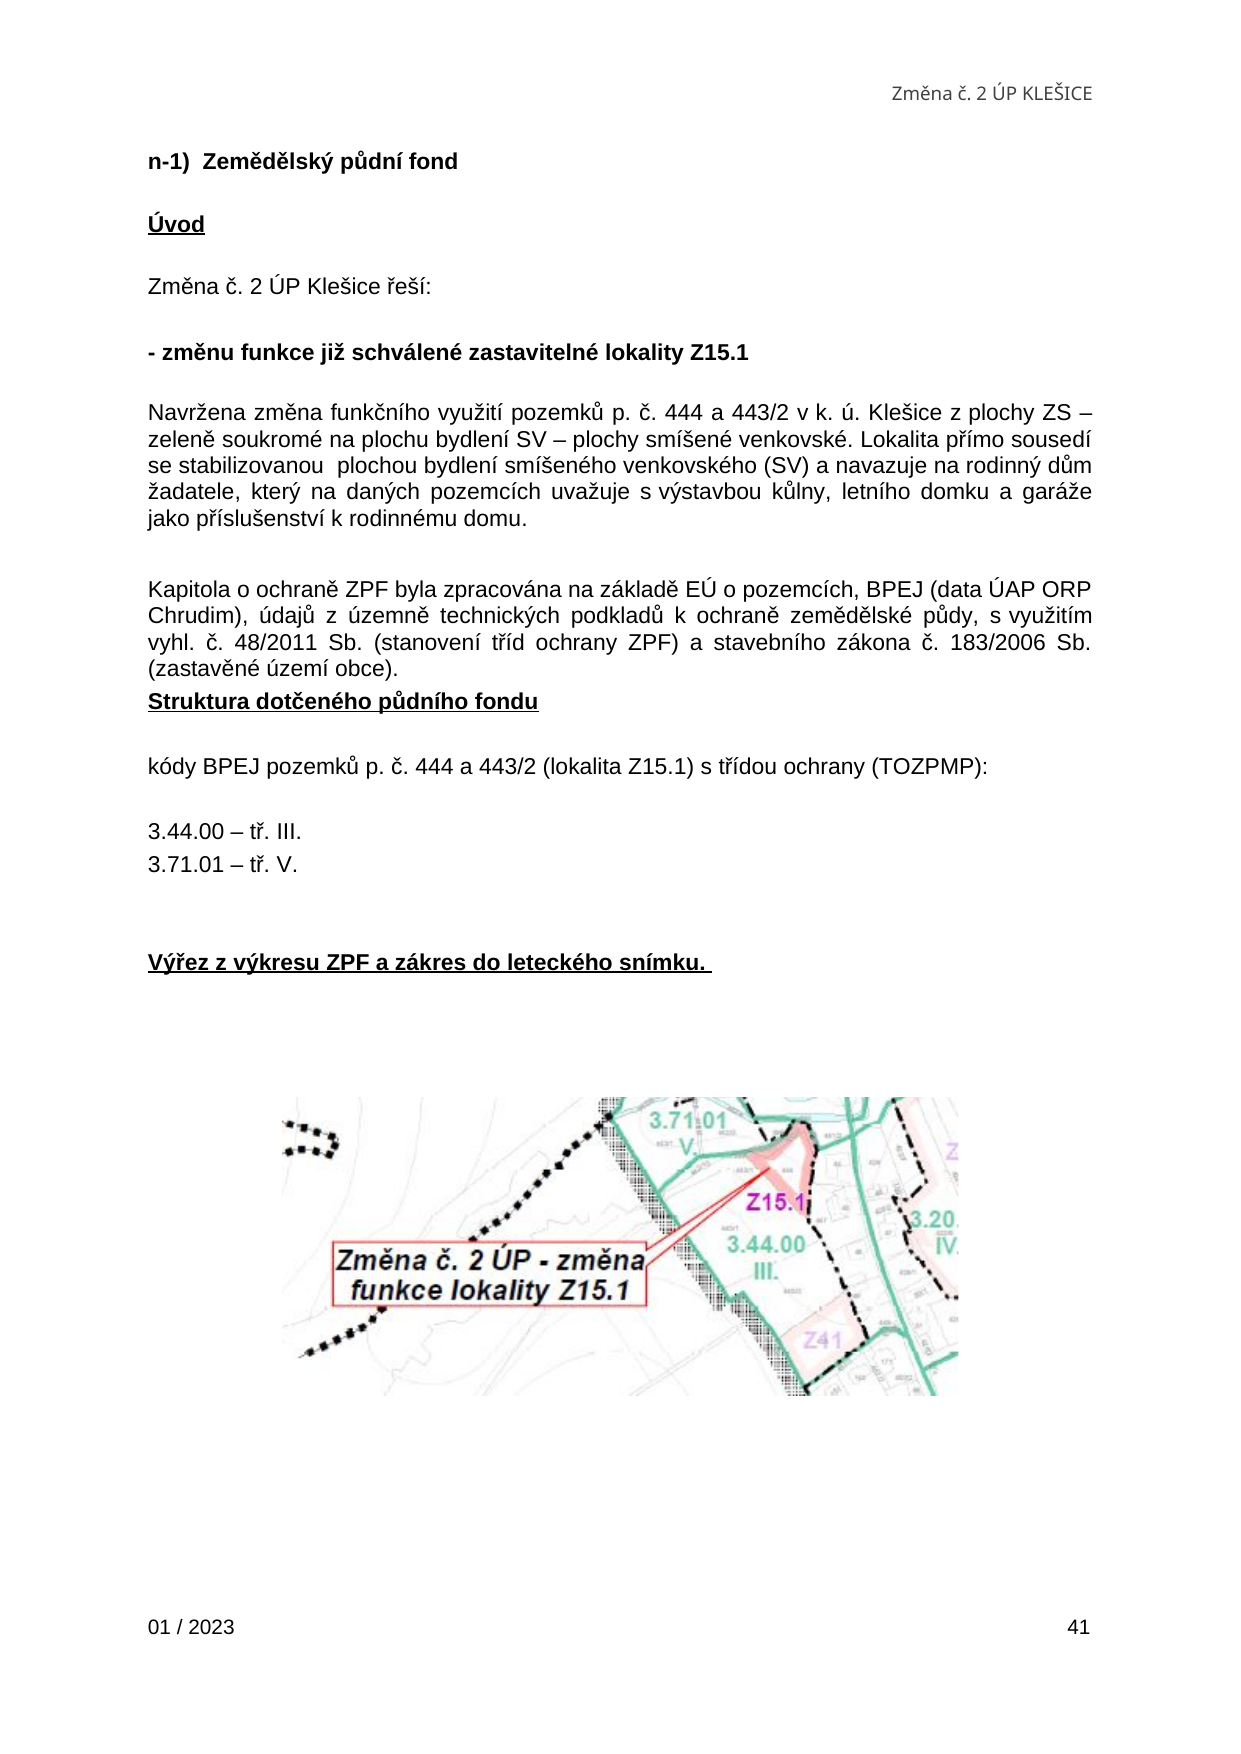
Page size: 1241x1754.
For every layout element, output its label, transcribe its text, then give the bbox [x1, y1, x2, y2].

text kódy BPEJ pozemků p. č. 444 a 443/2 (lokalita Z15.1) s třídou ochrany (TOZPMP): [148, 753, 1092, 779]
text 3.71.01 – tř. V. [148, 851, 1092, 877]
text Úvod [148, 211, 1092, 237]
text - změnu funkce již schválené zastavitelné lokality Z15.1 [148, 338, 1093, 365]
text Struktura dotčeného půdního fondu [148, 688, 1092, 714]
text 3.44.00 – tř. III. [148, 818, 1092, 844]
text Změna č. 2 ÚP Klešice řeší: [148, 273, 1092, 300]
text Kapitola o ochraně ZPF byla zpracována na základě EÚ o pozemcích, BPEJ (data ÚAP ORP Chrudim), údajů z územně technických podkladů k ochraně zemědělské půdy, s využitím vyhl. č. 48/2011 Sb. (stanovení tříd ochrany ZPF) a stavebního zákona č. 183/2006 Sb. (zastavěné území obce). [148, 576, 1092, 682]
text n-1) Zemědělský půdní fond [148, 148, 1092, 174]
picture [281, 1097, 959, 1396]
text Navržena změna funkčního využití pozemků p. č. 444 a 443/2 v k. ú. Klešice z plochy ZS – zeleně soukromé na plochu bydlení SV – plochy smíšené venkovské. Lokalita přímo sousedí se stabilizovanou plochou bydlení smíšeného venkovského (SV) a navazuje na rodinný dům žadatele, který na daných pozemcích uvažuje s výstavbou kůlny, letního domku a garáže jako příslušenství k rodinnému domu. [148, 399, 1092, 531]
text Výřez z výkresu ZPF a zákres do leteckého snímku. [148, 949, 1092, 975]
